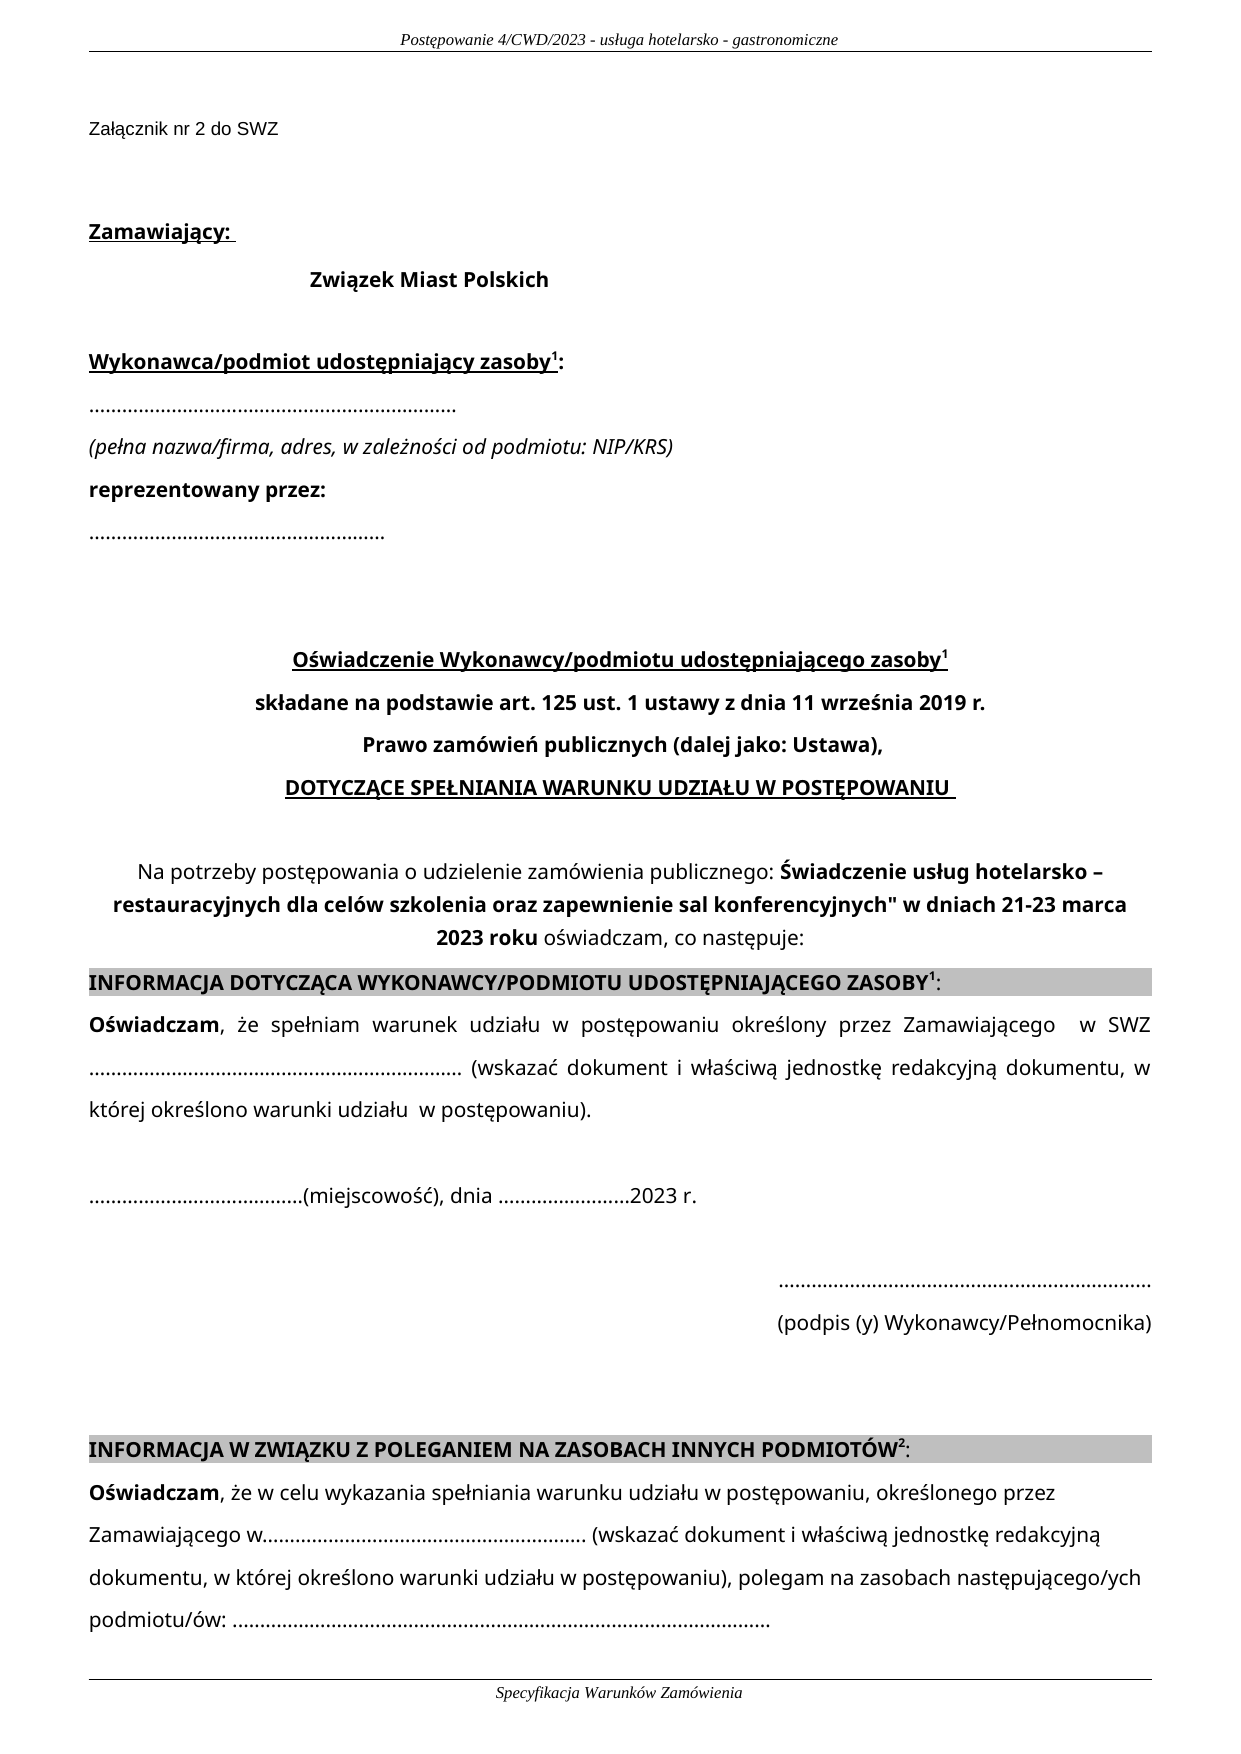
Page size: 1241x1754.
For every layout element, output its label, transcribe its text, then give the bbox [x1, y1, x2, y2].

text (podpis (y) Wykonawcy/Pełnomocnika) [89, 1308, 1152, 1336]
text ……………………………………..…………………… [89, 1265, 1152, 1294]
text INFORMACJA DOTYCZĄCA WYKONAWCY/PODMIOTU UDOSTĘPNIAJĄCEGO ZASOBY1: [89, 968, 1152, 996]
text Na potrzeby postępowania o udzielenie zamówienia publicznego: Świadczenie usług hotelarsko – restauracyjnych dla celów szkolenia oraz zapewnienie sal konferencyjnych" w dniach 21-23 marca 2023 roku oświadczam, co następuje: [89, 857, 1152, 951]
text INFORMACJA W ZWIĄZKU Z POLEGANIEM NA ZASOBACH INNYCH PODMIOTÓW2: [89, 1435, 1152, 1463]
text Wykonawca/podmiot udostępniający zasoby1: [89, 347, 1152, 376]
text ………………………………….……………………… [89, 390, 620, 418]
text Prawo zamówień publicznych (dalej jako: Ustawa), [89, 731, 1152, 759]
text Oświadczam, że spełniam warunek udziału w postępowaniu określony przez Zamawiającego w SWZ ………………..………………………………………… (wskazać dokument i właściwą jednostkę redakcyjną dokumentu, w której określono warunki udziału w postępowaniu). [89, 1010, 1152, 1124]
text DOTYCZĄCE SPEŁNIANIA WARUNKU UDZIAŁU W POSTĘPOWANIU [89, 773, 1152, 843]
text Oświadczam, że w celu wykazania spełniania warunku udziału w postępowaniu, określonego przez Zamawiającego w………………………………………...……….. (wskazać dokument i właściwą jednostkę redakcyjną dokumentu, w której określono warunki udziału w postępowaniu), polegam na zasobach następującego/ych podmiotu/ów: ..…………………….………………………………………………..…………… [89, 1478, 1152, 1634]
text (pełna nazwa/firma, adres, w zależności od podmiotu: NIP/KRS) [89, 432, 1152, 461]
text …………………………………(miejscowość), dnia ……………………2023 r. [89, 1181, 1152, 1209]
text ……………………………………………… [89, 517, 531, 546]
text Załącznik nr 2 do SWZ [89, 118, 1152, 140]
text składane na podstawie art. 125 ust. 1 ustawy z dnia 11 września 2019 r. [89, 688, 1152, 716]
text Oświadczenie Wykonawcy/podmiotu udostępniającego zasoby1 [89, 645, 1152, 674]
text Zamawiający: [89, 217, 1152, 245]
text reprezentowany przez: [89, 475, 1152, 503]
text Związek Miast Polskich [89, 266, 1152, 294]
